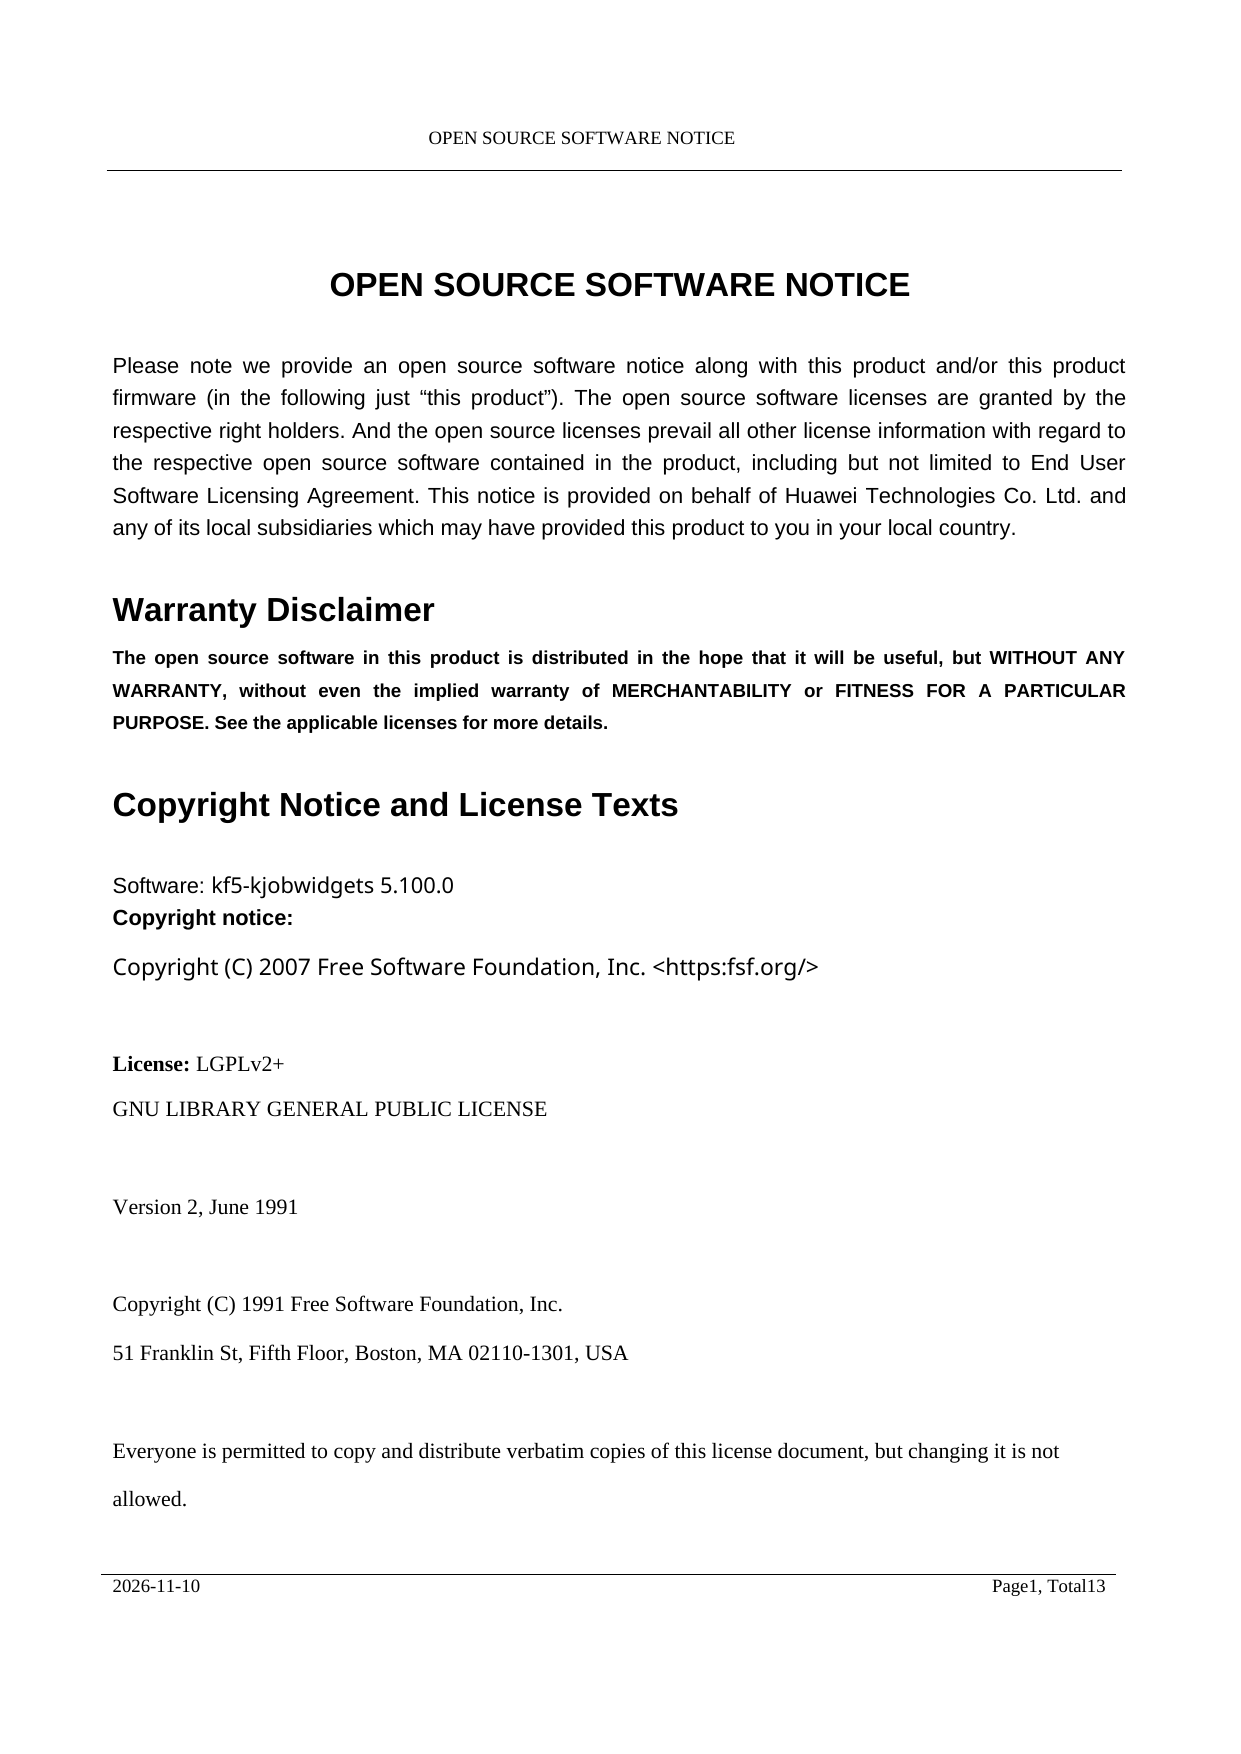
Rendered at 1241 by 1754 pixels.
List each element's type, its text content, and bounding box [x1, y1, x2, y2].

text Copyright notice: Copyright (C) 2007 Free Software Foundation, Inc. <https:fsf.org/> [112, 901, 1128, 1031]
text Please note we provide an open source software notice along with this product and/or this product firmware (in the following just “this product”). The open source software licenses are granted by the respective right holders. And the open source licenses prevail all other license information with regard to the respective open source software contained in the product, including but not limited to End User Software Licensing Agreement. This notice is provided on behalf of Huawei Technologies Co. Ltd. and any of its local subsidiaries which may have provided this product to you in your local country. [112, 349, 1128, 544]
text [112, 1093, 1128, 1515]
text The open source software in this product is distributed in the hope that it will be useful, but WITHOUT ANY WARRANTY, without even the implied warranty of MERCHANTABILITY or FITNESS FOR A PARTICULAR PURPOSE. See the applicable licenses for more details. [112, 641, 1128, 739]
text Software: kf5-kjobwidgets 5.100.0 [112, 869, 1128, 901]
text OPEN SOURCE SOFTWARE NOTICE [112, 251, 1128, 316]
text Copyright Notice and License Texts [112, 771, 1128, 836]
text Warranty Disclaimer [112, 576, 1128, 641]
text License: LGPLv2+ [112, 1048, 1128, 1080]
